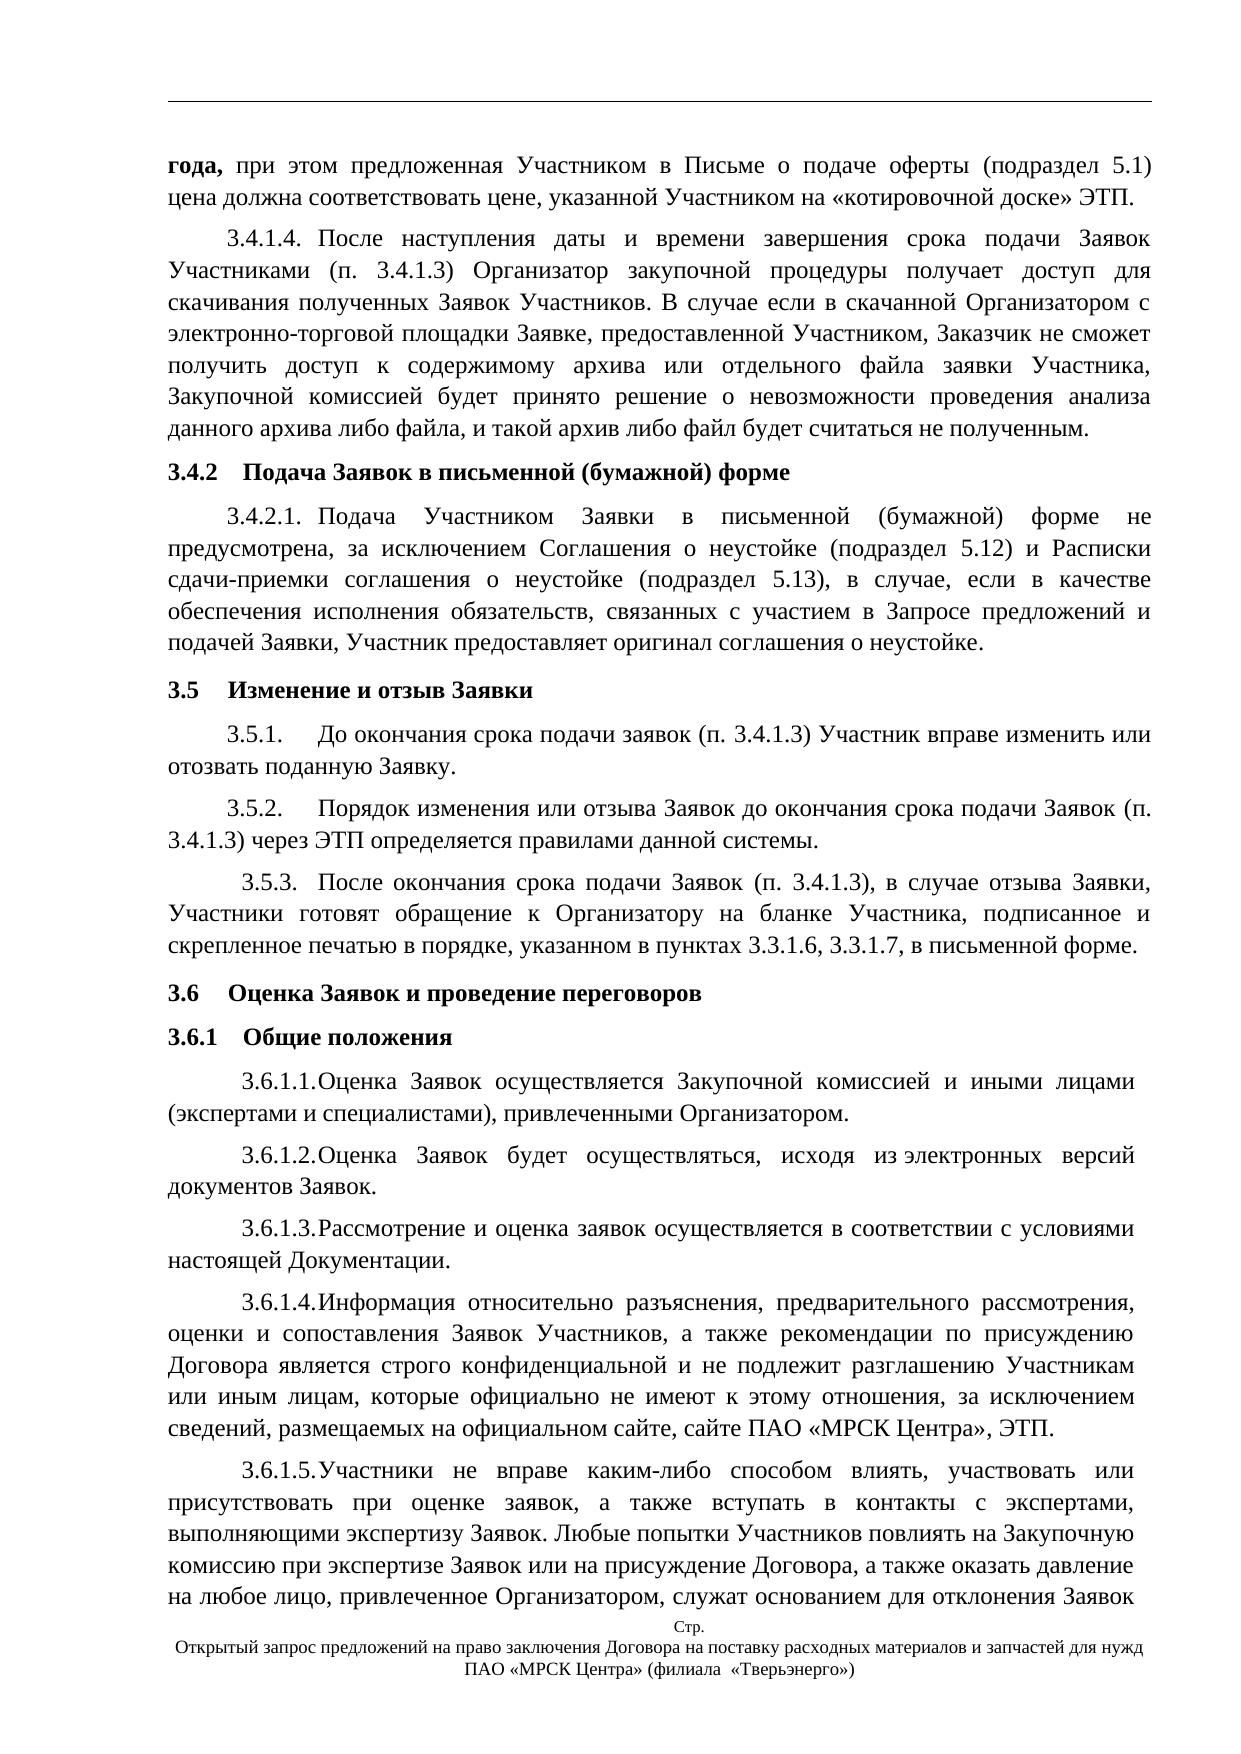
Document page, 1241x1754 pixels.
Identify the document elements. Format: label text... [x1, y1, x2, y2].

list Оценка Заявок осуществляется Закупочной комиссией и иными лицами (экспертами и специалистами), привлеченными Организатором. [168, 1066, 1135, 1126]
subtitle Оценка Заявок и проведение переговоров [168, 978, 1152, 1007]
subtitle Общие положения [168, 1022, 1152, 1051]
list Рассмотрение и оценка заявок осуществляется в соответствии с условиями настоящей Документации. [168, 1213, 1135, 1273]
subtitle Изменение и отзыв Заявки [168, 676, 1152, 704]
subtitle Подача Заявок в письменной (бумажной) форме [168, 457, 1152, 486]
list Подача Участником Заявки в письменной (бумажной) форме не предусмотрена, за исключением Соглашения о неустойке (подраздел 5.12) и Расписки сдачи-приемки соглашения о неустойке (подраздел 5.13), в случае, если в качестве обеспечения исполнения обязательств, связанных с участием в Запросе предложений и подачей Заявки, Участник предоставляет оригинал соглашения о неустойке. [168, 501, 1152, 656]
list После наступления даты и времени завершения срока подачи Заявок Участниками (п. 3.4.1.3) Организатор закупочной процедуры получает доступ для скачивания полученных Заявок Участников. В случае если в скачанной Организатором с электронно-торговой площадки Заявке, предоставленной Участником, Заказчик не сможет получить доступ к содержимому архива или отдельного файла заявки Участника, Закупочной комиссией будет принято решение о невозможности проведения анализа данного архива либо файла, и такой архив либо файл будет считаться не полученным. [168, 223, 1152, 442]
list Порядок изменения или отзыва Заявок до окончания срока подачи Заявок (п. 3.4.1.3) через ЭТП определяется правилами данной системы. [168, 793, 1152, 853]
list До окончания срока подачи заявок (п. 3.4.1.3) Участник вправе изменить или отозвать поданную Заявку. [168, 719, 1152, 780]
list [168, 1455, 1135, 1610]
list Оценка Заявок будет осуществляться, исходя из электронных версий документов Заявок. [168, 1140, 1135, 1200]
list После окончания срока подачи Заявок (п. 3.4.1.3), в случае отзыва Заявки, Участники готовят обращение к Организатору на бланке Участника, подписанное и скрепленное печатью в порядке, указанном в пунктах 3.3.1.6, 3.3.1.7, в письменной форме. [168, 867, 1152, 958]
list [168, 150, 1152, 210]
list Информация относительно разъяснения, предварительного рассмотрения, оценки и сопоставления Заявок Участников, а также рекомендации по присуждению Договора является строго конфиденциальной и не подлежит разглашению Участникам или иным лицам, которые официально не имеют к этому отношения, за исключением сведений, размещаемых на официальном сайте, сайте ПАО «МРСК Центра», ЭТП. [168, 1287, 1135, 1442]
